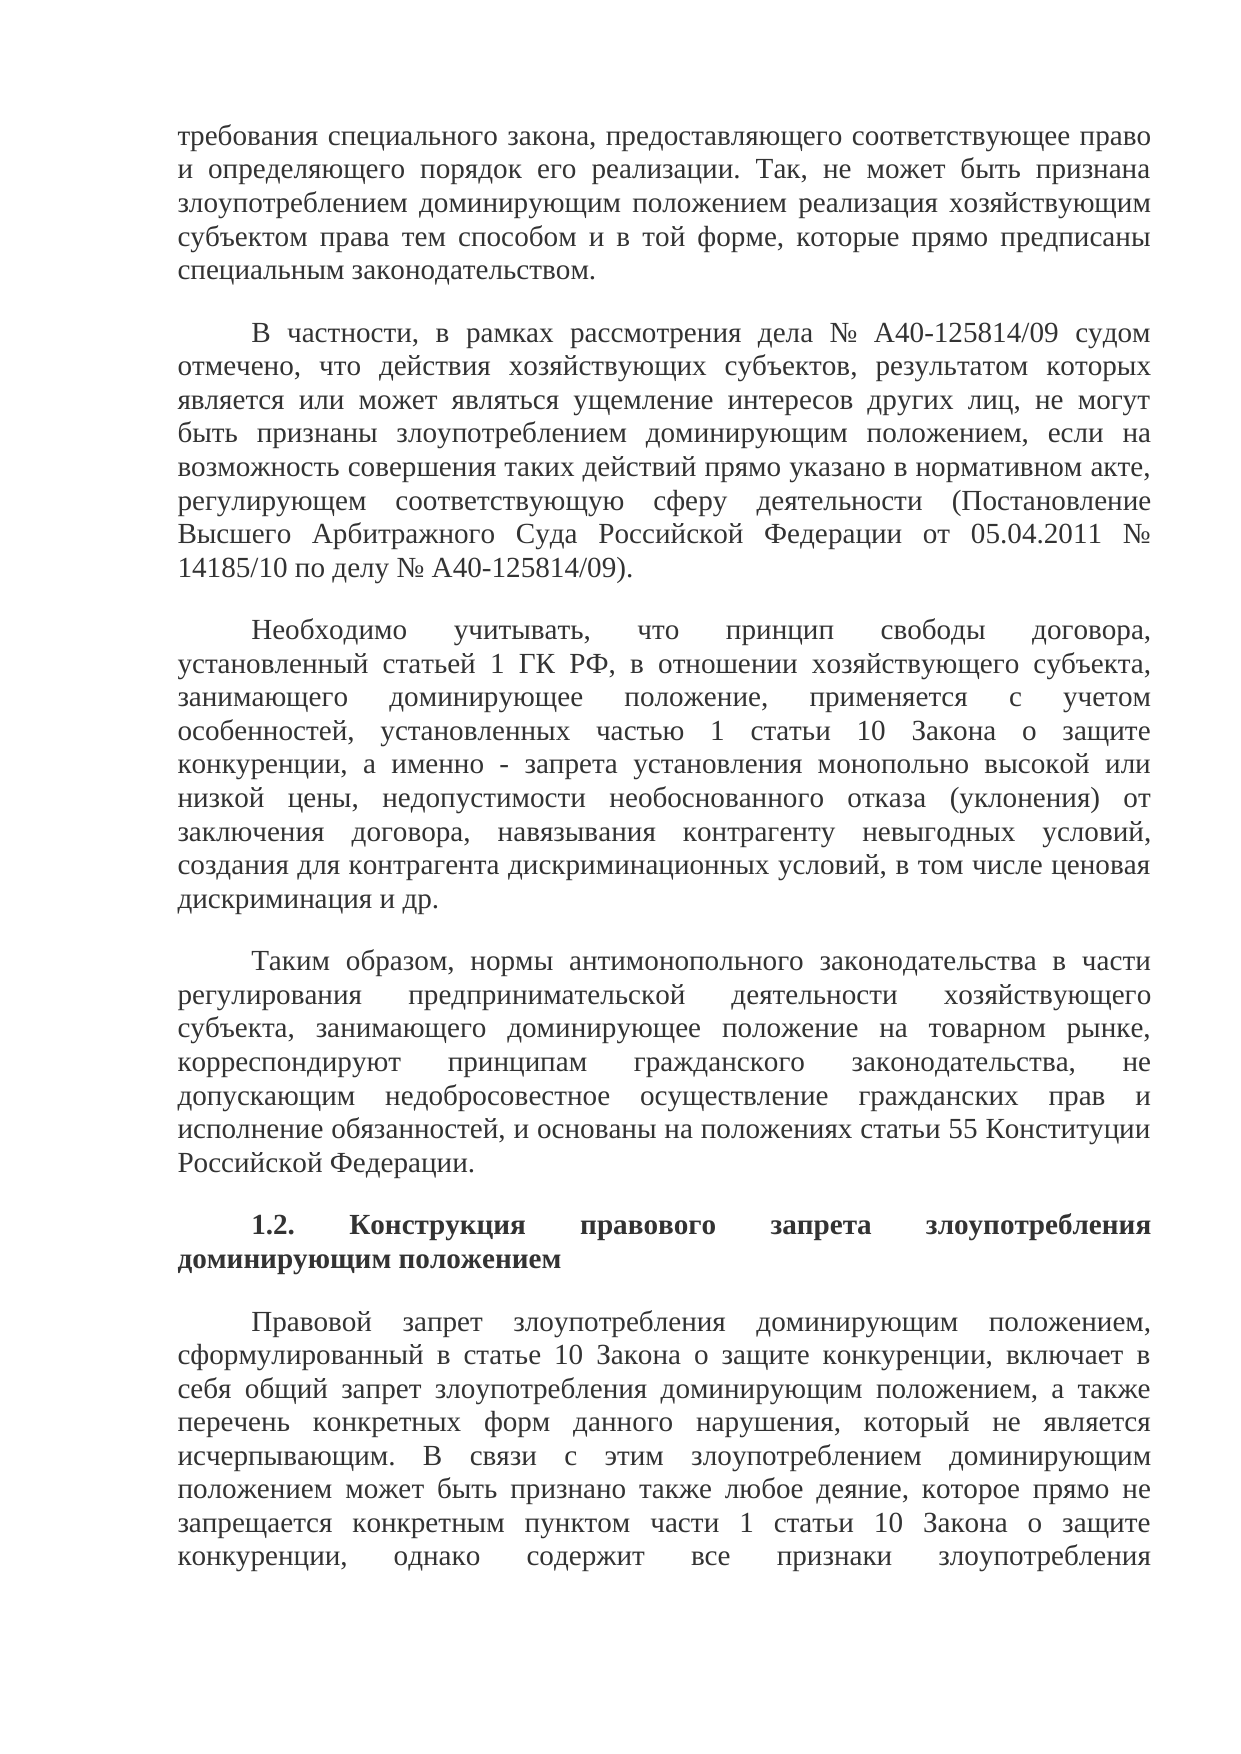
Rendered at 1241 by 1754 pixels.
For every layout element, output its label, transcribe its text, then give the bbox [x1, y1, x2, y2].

text Необходимо учитывать, что принцип свободы договора, установленный статьей 1 ГК РФ, в отношении хозяйствующего субъекта, занимающего доминирующее положение, применяется с учетом особенностей, установленных частью 1 статьи 10 Закона о защите конкуренции, а именно - запрета установления монопольно высокой или низкой цены, недопустимости необоснованного отказа (уклонения) от заключения договора, навязывания контрагенту невыгодных условий, создания для контрагента дискриминационных условий, в том числе ценовая дискриминация и др. [177, 612, 1152, 914]
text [177, 1304, 1152, 1572]
text В частности, в рамках рассмотрения дела № А40-125814/09 судом отмечено, что действия хозяйствующих субъектов, результатом которых является или может являться ущемление интересов других лиц, не могут быть признаны злоупотреблением доминирующим положением, если на возможность совершения таких действий прямо указано в нормативном акте, регулирующем соответствующую сферу деятельности (Постановление Высшего Арбитражного Суда Российской Федерации от 05.04.2011 № 14185/10 по делу № А40-125814/09). [177, 315, 1152, 583]
text 1.2. Конструкция правового запрета злоупотребления доминирующим положением [177, 1207, 1152, 1274]
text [177, 118, 1152, 286]
text Таким образом, нормы антимонопольного законодательства в части регулирования предпринимательской деятельности хозяйствующего субъекта, занимающего доминирующее положение на товарном рынке, корреспондируют принципам гражданского законодательства, не допускающим недобросовестное осуществление гражданских прав и исполнение обязанностей, и основаны на положениях статьи 55 Конституции Российской Федерации. [177, 943, 1152, 1178]
